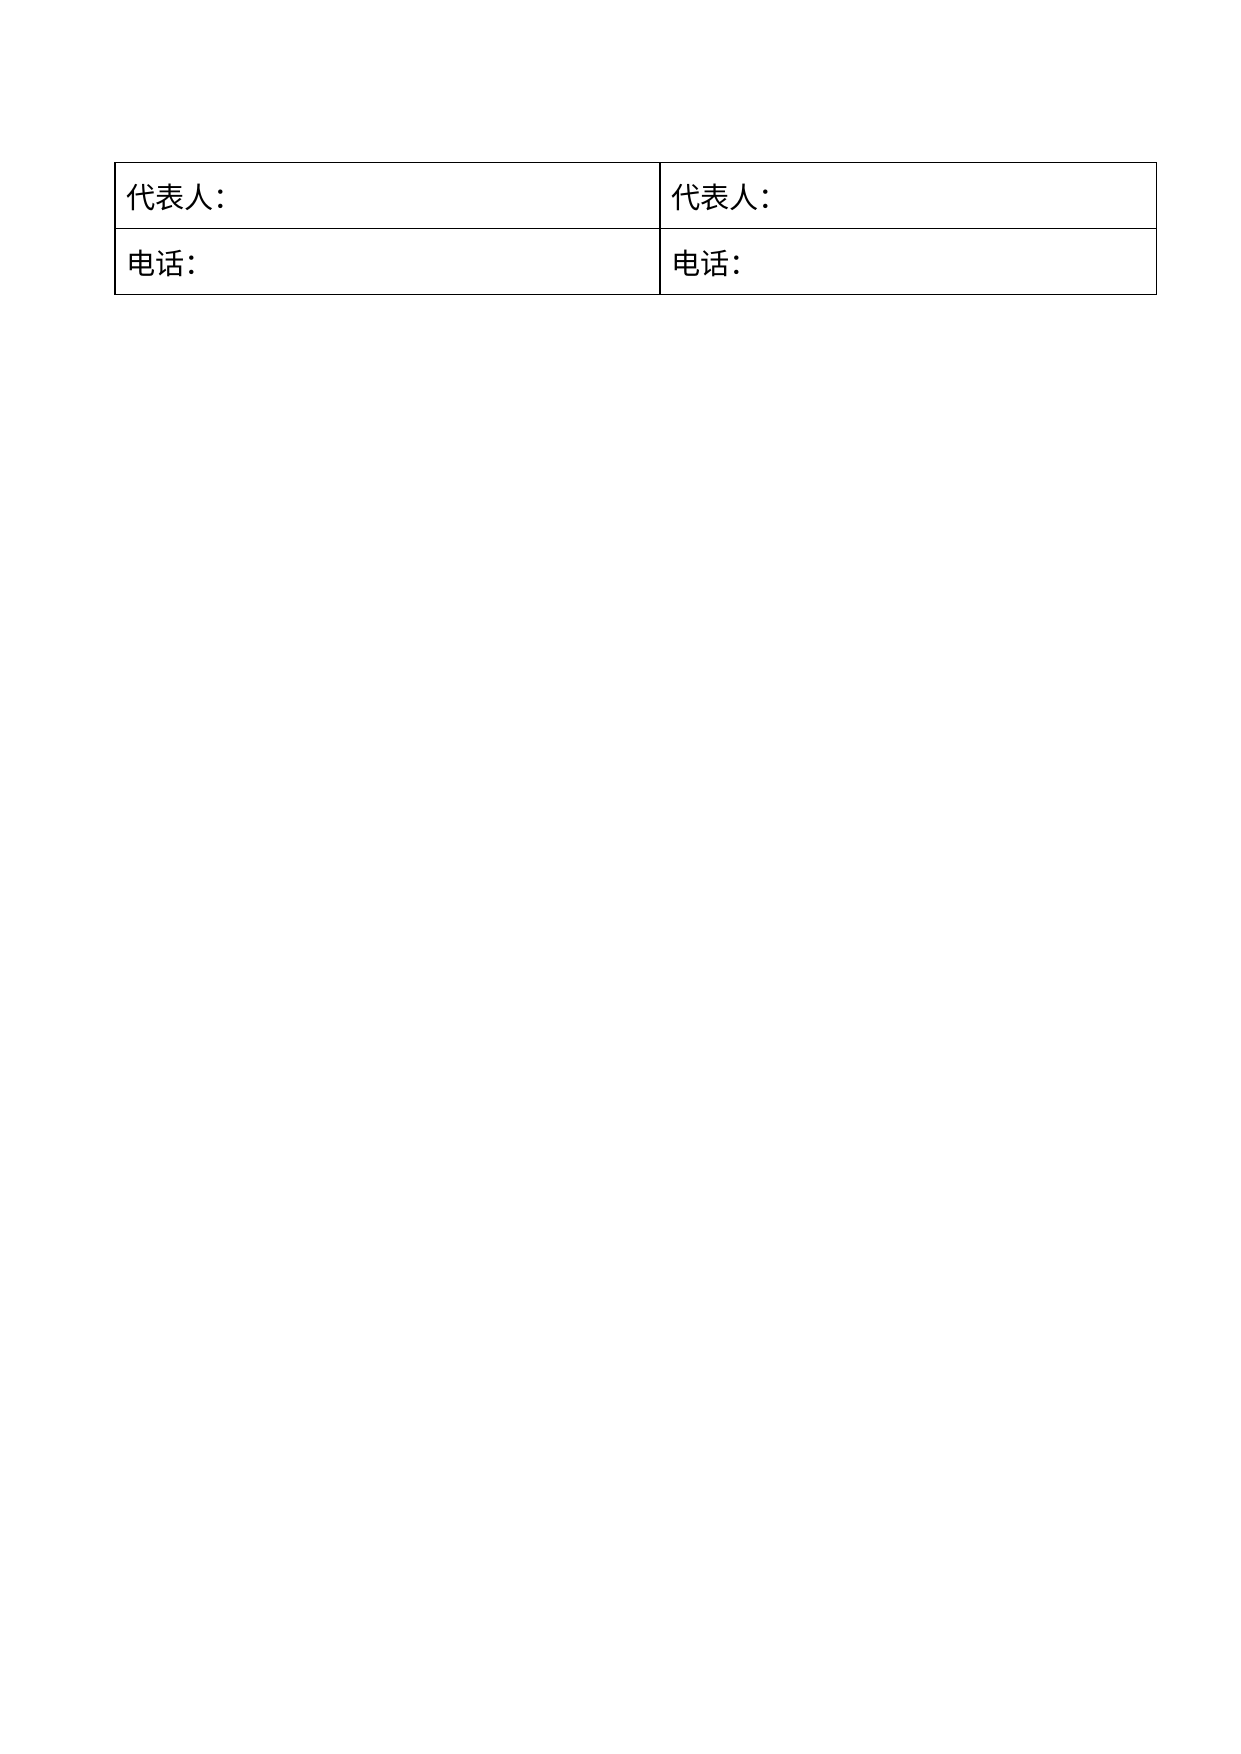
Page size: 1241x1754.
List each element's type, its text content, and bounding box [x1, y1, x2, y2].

table_cell 代表人： [661, 163, 1156, 228]
table_cell 代表人： [116, 163, 659, 228]
table_cell 电话： [116, 229, 659, 294]
table_cell 电话： [661, 229, 1156, 294]
